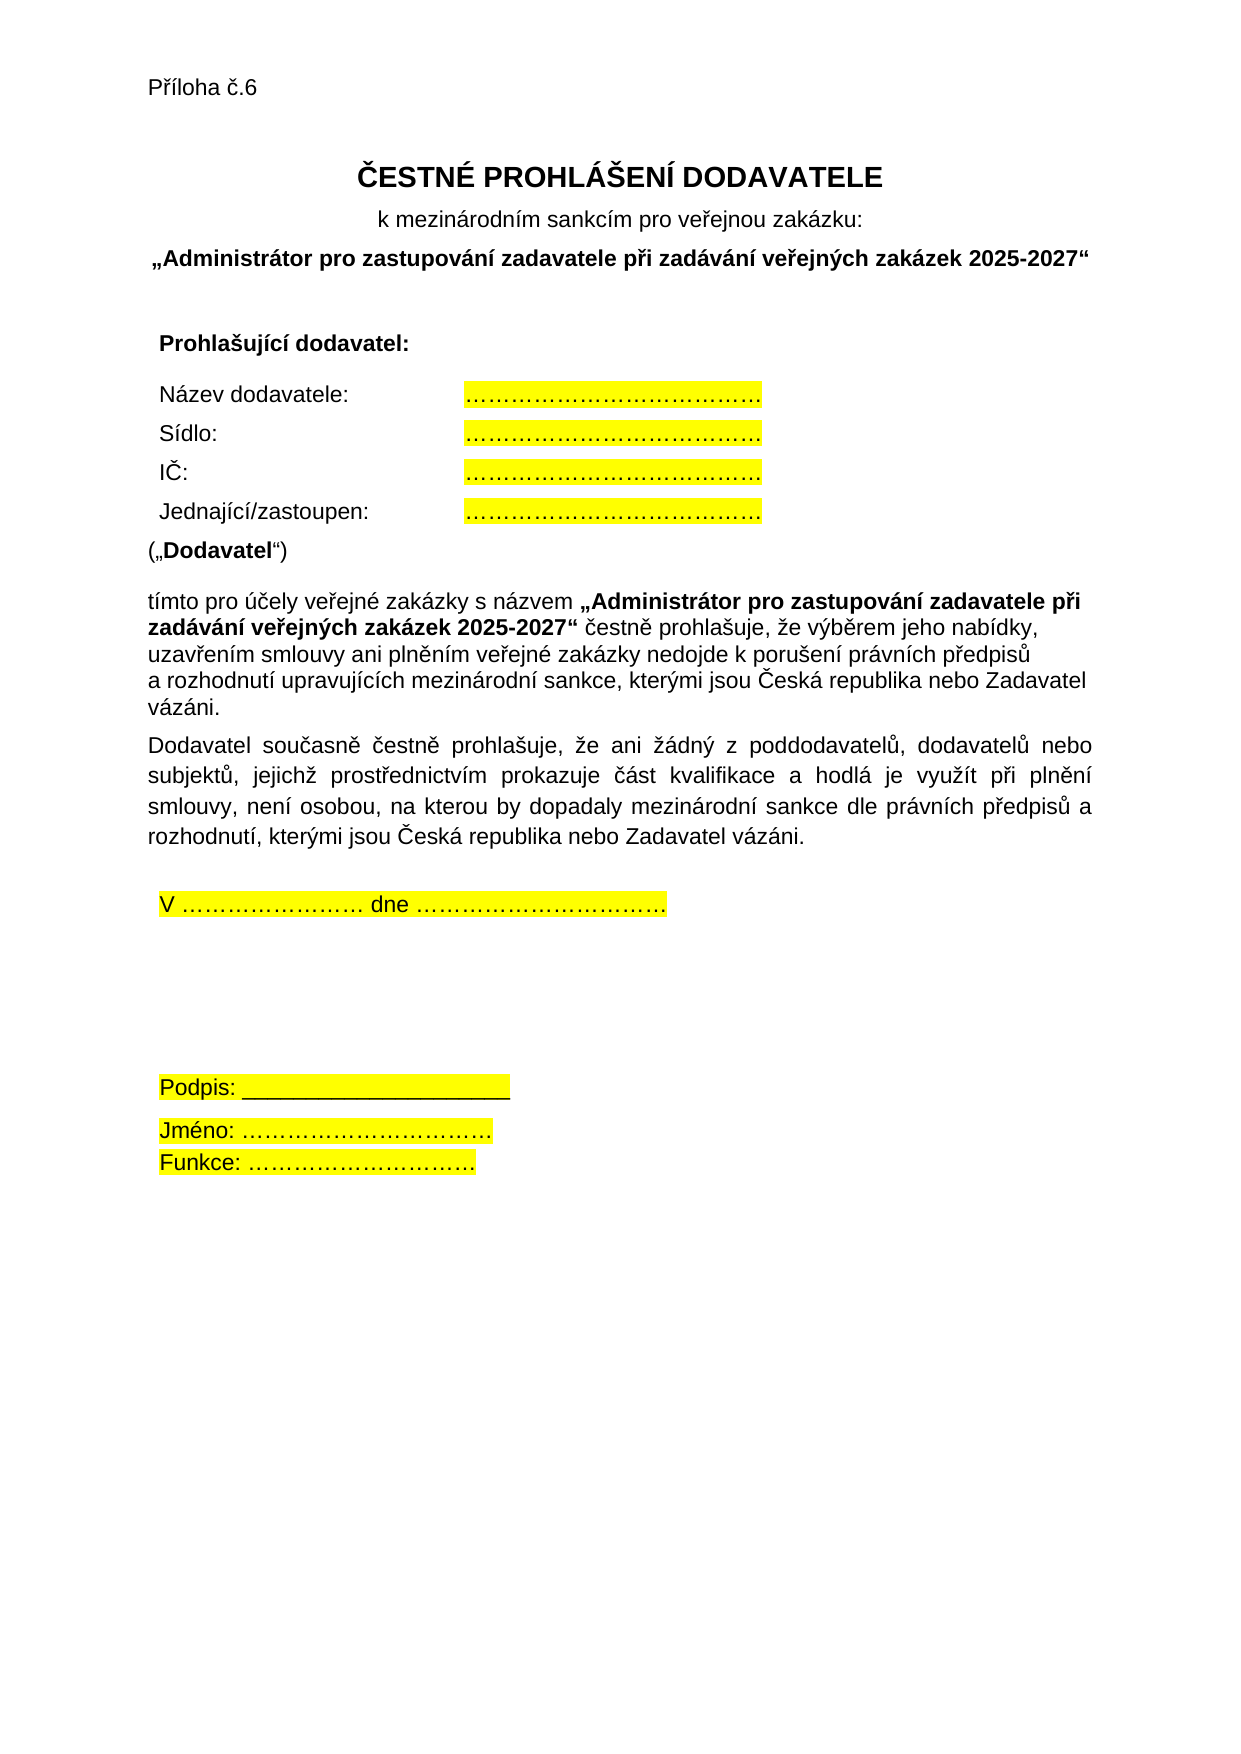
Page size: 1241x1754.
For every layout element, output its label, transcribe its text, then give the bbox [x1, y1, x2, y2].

table_cell Podpis: _____________________ [133, 935, 749, 1117]
table_header Prohlašující dodavatel: [148, 318, 1060, 369]
text („Dodavatel“) [148, 537, 1093, 563]
table_cell ………………………………… [453, 408, 1093, 446]
table_header V …………………… dne …………………………… [133, 878, 749, 935]
text Dodavatel současně čestně prohlašuje, že ani žádný z poddodavatelů, dodavatelů nebo subjektů, jejichž prostřednictvím prokazuje část kvalifikace a hodlá je využít při plnění smlouvy, není osobou, na kterou by dopadaly mezinárodní sankce dle právních předpisů a rozhodnutí, kterými jsou Česká republika nebo Zadavatel vázáni. [148, 732, 1093, 849]
text tímto pro účely veřejné zakázky s názvem „Administrátor pro zastupování zadavatele při zadávání veřejných zakázek 2025-2027“ čestně prohlašuje, že výběrem jeho nabídky, uzavřením smlouvy ani plněním veřejné zakázky nedojde k porušení právních předpisů a rozhodnutí upravujících mezinárodní sankce, kterými jsou Česká republika nebo Zadavatel vázáni. [148, 588, 1093, 720]
table_cell ………………………………… [453, 369, 1093, 408]
table_cell Jméno: …………………………… Funkce: ………………………… [133, 1118, 749, 1193]
table_cell Název dodavatele: [148, 369, 453, 408]
text k mezinárodním sankcím pro veřejnou zakázku: [148, 206, 1093, 232]
table_cell Jednající/zastoupen: [148, 485, 453, 524]
table_cell Sídlo: [148, 408, 453, 446]
table_cell ………………………………… [453, 446, 1093, 485]
table_cell IČ: [148, 446, 453, 485]
table_cell ………………………………… [453, 485, 1093, 524]
text „Administrátor pro zastupování zadavatele při zadávání veřejných zakázek 2025-2027“ [148, 245, 1093, 271]
text ČESTNÉ PROHLÁŠENÍ DODAVATELE [148, 160, 1093, 194]
